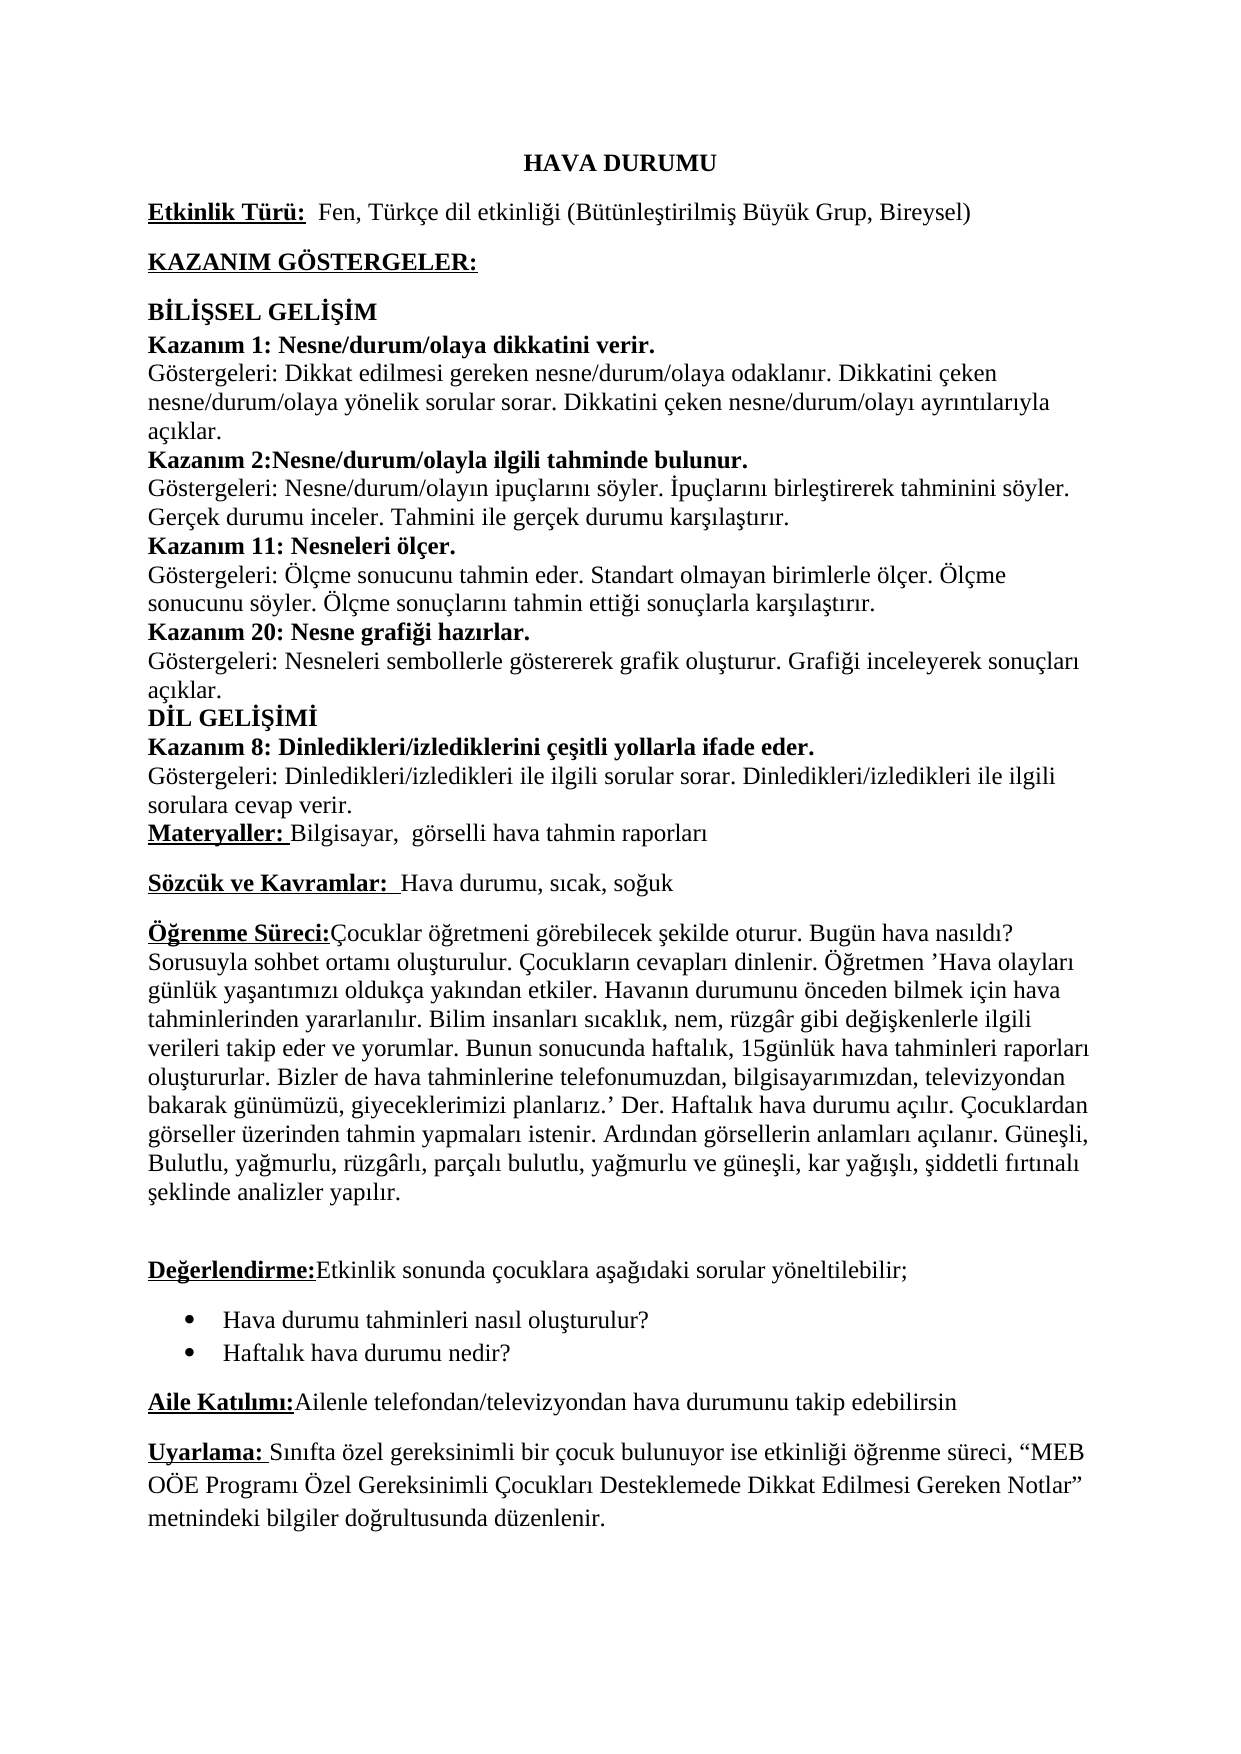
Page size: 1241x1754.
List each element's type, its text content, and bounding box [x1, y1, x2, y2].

text Kazanım 11: Nesneleri ölçer. Göstergeleri: Ölçme sonucunu tahmin eder. Standart olmayan birimlerle ölçer. Ölçme sonucunu söyler. Ölçme sonuçlarını tahmin ettiği sonuçlarla karşılaştırır. [148, 531, 1093, 617]
text BİLİŞSEL GELİŞİM [148, 297, 1093, 325]
text KAZANIM GÖSTERGELER: [148, 247, 1093, 276]
text Kazanım 8: Dinledikleri/izlediklerini çeşitli yollarla ifade eder. Göstergeleri: Dinledikleri/izledikleri ile ilgili sorular sorar. Dinledikleri/izledikleri ile ilgili sorulara cevap verir. [148, 732, 1093, 818]
text Sözcük ve Kavramlar: Hava durumu, sıcak, soğuk [148, 868, 1093, 897]
list Hava durumu tahminleri nasıl oluşturulur? [185, 1305, 1093, 1333]
text HAVA DURUMU [148, 148, 1093, 176]
text Aile Katılımı:Ailenle telefondan/televizyondan hava durumunu takip edebilirsin [148, 1387, 1093, 1416]
text Değerlendirme:Etkinlik sonunda çocuklara aşağıdaki sorular yöneltilebilir; [148, 1255, 1093, 1284]
list Haftalık hava durumu nedir? [185, 1338, 1093, 1366]
text Kazanım 20: Nesne grafiği hazırlar. Göstergeleri: Nesneleri sembollerle göstererek grafik oluşturur. Grafiği inceleyerek sonuçları açıklar. [148, 617, 1093, 703]
text Uyarlama: Sınıfta özel gereksinimli bir çocuk bulunuyor ise etkinliği öğrenme süreci, “MEB OÖE Programı Özel Gereksinimli Çocukları Desteklemede Dikkat Edilmesi Gereken Notlar” metnindeki bilgiler doğrultusunda düzenlenir. [148, 1437, 1093, 1532]
text Öğrenme Süreci:Çocuklar öğretmeni görebilecek şekilde oturur. Bugün hava nasıldı? Sorusuyla sohbet ortamı oluşturulur. Çocukların cevapları dinlenir. Öğretmen ’Hava olayları günlük yaşantımızı oldukça yakından etkiler. Havanın durumunu önceden bilmek için hava tahminlerinden yararlanılır. Bilim insanları sıcaklık, nem, rüzgâr gibi değişkenlerle ilgili verileri takip eder ve yorumlar. Bunun sonucunda haftalık, 15günlük hava tahminleri raporları oluştururlar. Bizler de hava tahminlerine telefonumuzdan, bilgisayarımızdan, televizyondan bakarak günümüzü, giyeceklerimizi planlarız.’ Der. Haftalık hava durumu açılır. Çocuklardan görseller üzerinden tahmin yapmaları istenir. Ardından görsellerin anlamları açılanır. Güneşli, Bulutlu, yağmurlu, rüzgârlı, parçalı bulutlu, yağmurlu ve güneşli, kar yağışlı, şiddetli fırtınalı şeklinde analizler yapılır. [148, 918, 1093, 1205]
text Materyaller: Bilgisayar, görselli hava tahmin raporları [148, 818, 1093, 847]
text Kazanım 1: Nesne/durum/olaya dikkatini verir. Göstergeleri: Dikkat edilmesi gereken nesne/durum/olaya odaklanır. Dikkatini çeken nesne/durum/olaya yönelik sorular sorar. Dikkatini çeken nesne/durum/olayı ayrıntılarıyla açıklar. Kazanım 2:Nesne/durum/olayla ilgili tahminde bulunur. Göstergeleri: Nesne/durum/olayın ipuçlarını söyler. İpuçlarını birleştirerek tahminini söyler. Gerçek durumu inceler. Tahmini ile gerçek durumu karşılaştırır. [148, 330, 1093, 531]
text Etkinlik Türü: Fen, Türkçe dil etkinliği (Bütünleştirilmiş Büyük Grup, Bireysel) [148, 197, 1093, 226]
text DİL GELİŞİMİ [148, 703, 1093, 732]
